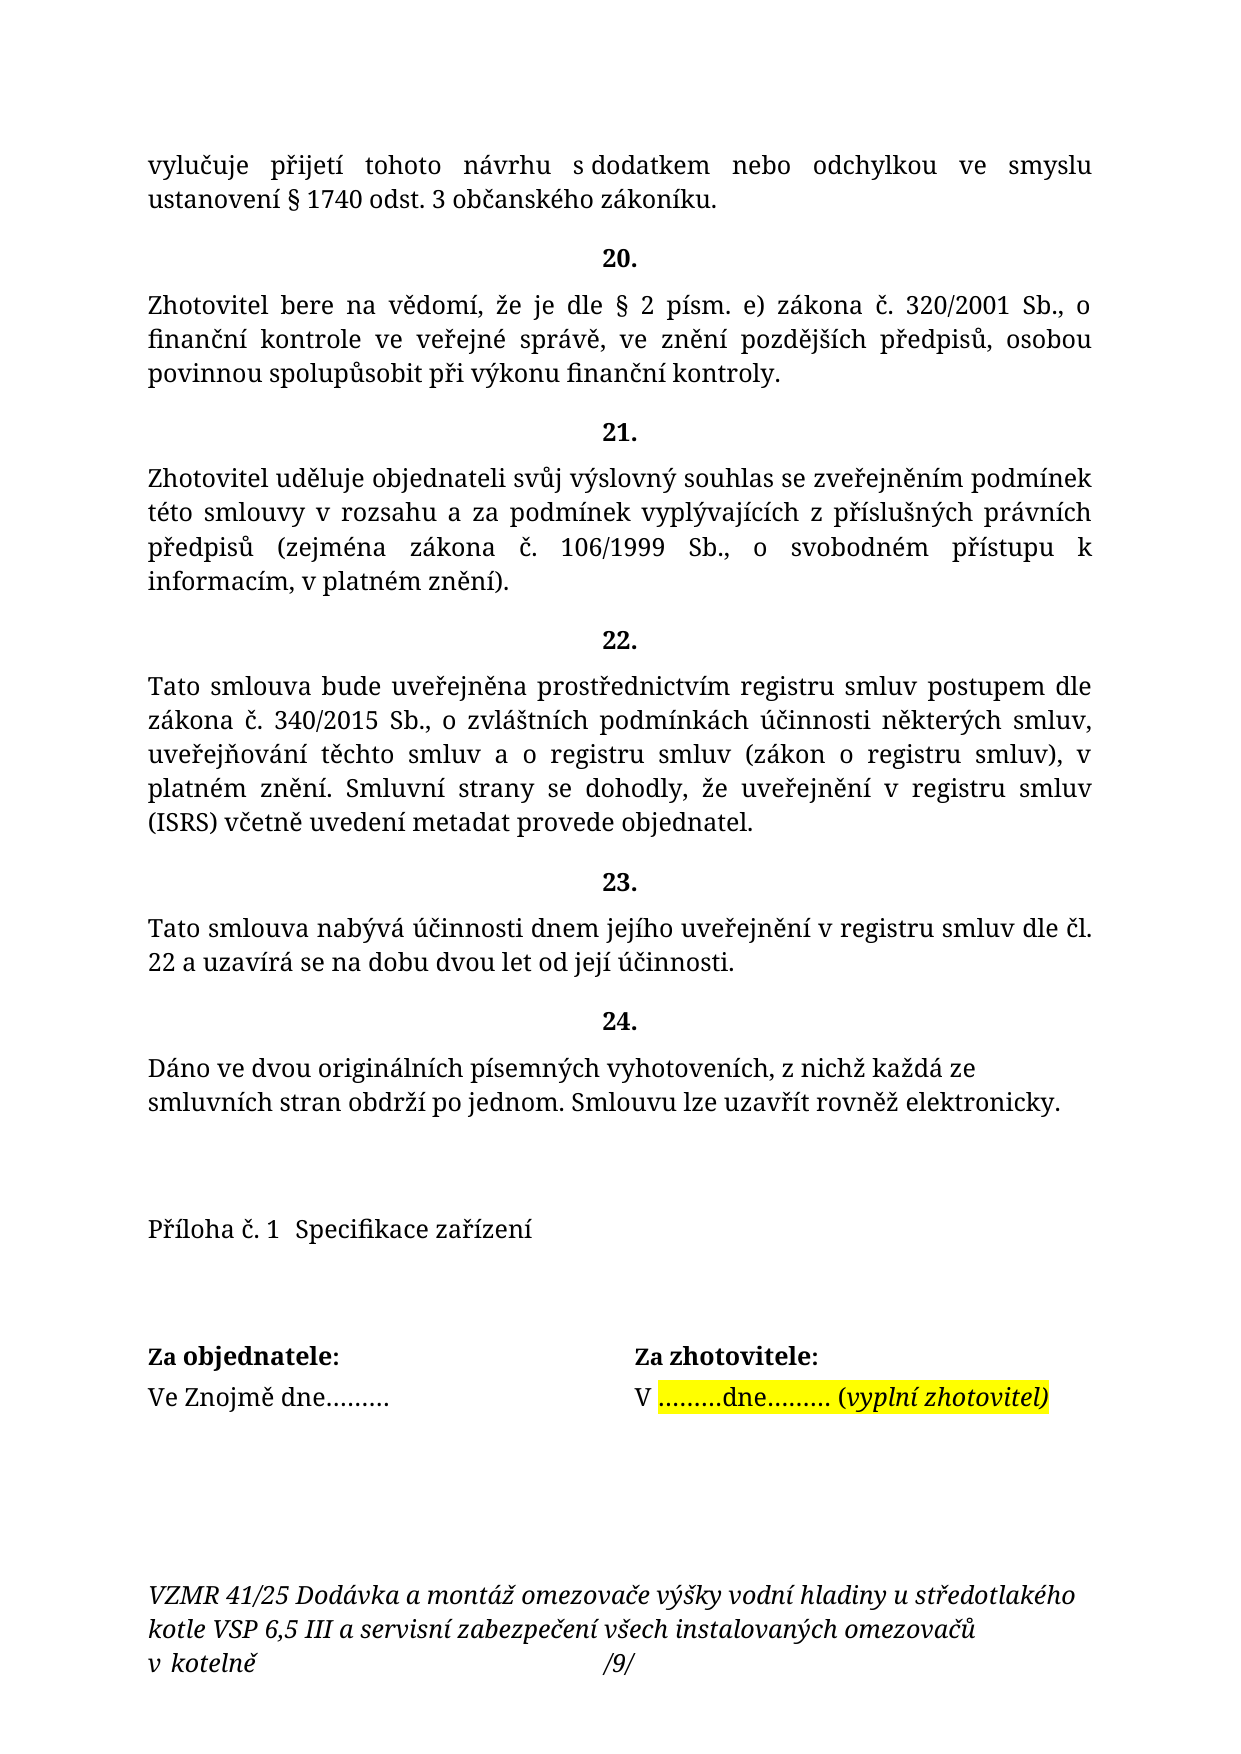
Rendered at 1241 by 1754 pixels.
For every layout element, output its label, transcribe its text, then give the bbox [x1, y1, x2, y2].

text Zhotovitel bere na vědomí, že je dle § 2 písm. e) zákona č. 320/2001 Sb., o finanční kontrole ve veřejné správě, ve znění pozdějších předpisů, osobou povinnou spolupůsobit při výkonu finanční kontroly. [148, 287, 1093, 389]
text 24. [148, 1004, 1093, 1038]
text 22. [148, 622, 1093, 656]
table_cell Ve Znojmě dne……… [148, 1380, 634, 1578]
text Dáno ve dvou originálních písemných vyhotoveních, z nichž každá ze smluvních stran obdrží po jednom. Smlouvu lze uzavřít rovněž elektronicky. [148, 1050, 1093, 1118]
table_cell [634, 1380, 1136, 1578]
text Příloha č. 1 Specifikace zařízení [148, 1212, 1093, 1246]
table_header Za objednatele: [148, 1339, 634, 1380]
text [148, 148, 1093, 216]
text Tato smlouva nabývá účinnosti dnem jejího uveřejnění v registru smluv dle čl. 22 a uzavírá se na dobu dvou let od její účinnosti. [148, 911, 1093, 979]
text 23. [148, 864, 1093, 898]
text Zhotovitel uděluje objednateli svůj výslovný souhlas se zveřejněním podmínek této smlouvy v rozsahu a za podmínek vyplývajících z příslušných právních předpisů (zejména zákona č. 106/1999 Sb., o svobodném přístupu k informacím, v platném znění). [148, 461, 1093, 597]
table_header Za zhotovitele: [634, 1339, 1136, 1380]
text Tato smlouva bude uveřejněna prostřednictvím registru smluv postupem dle zákona č. 340/2015 Sb., o zvláštních podmínkách účinnosti některých smluv, uveřejňování těchto smluv a o registru smluv (zákon o registru smluv), v platném znění. Smluvní strany se dohodly, že uveřejnění v registru smluv (ISRS) včetně uvedení metadat provede objednatel. [148, 669, 1093, 839]
text 21. [148, 414, 1093, 448]
text 20. [148, 241, 1093, 275]
